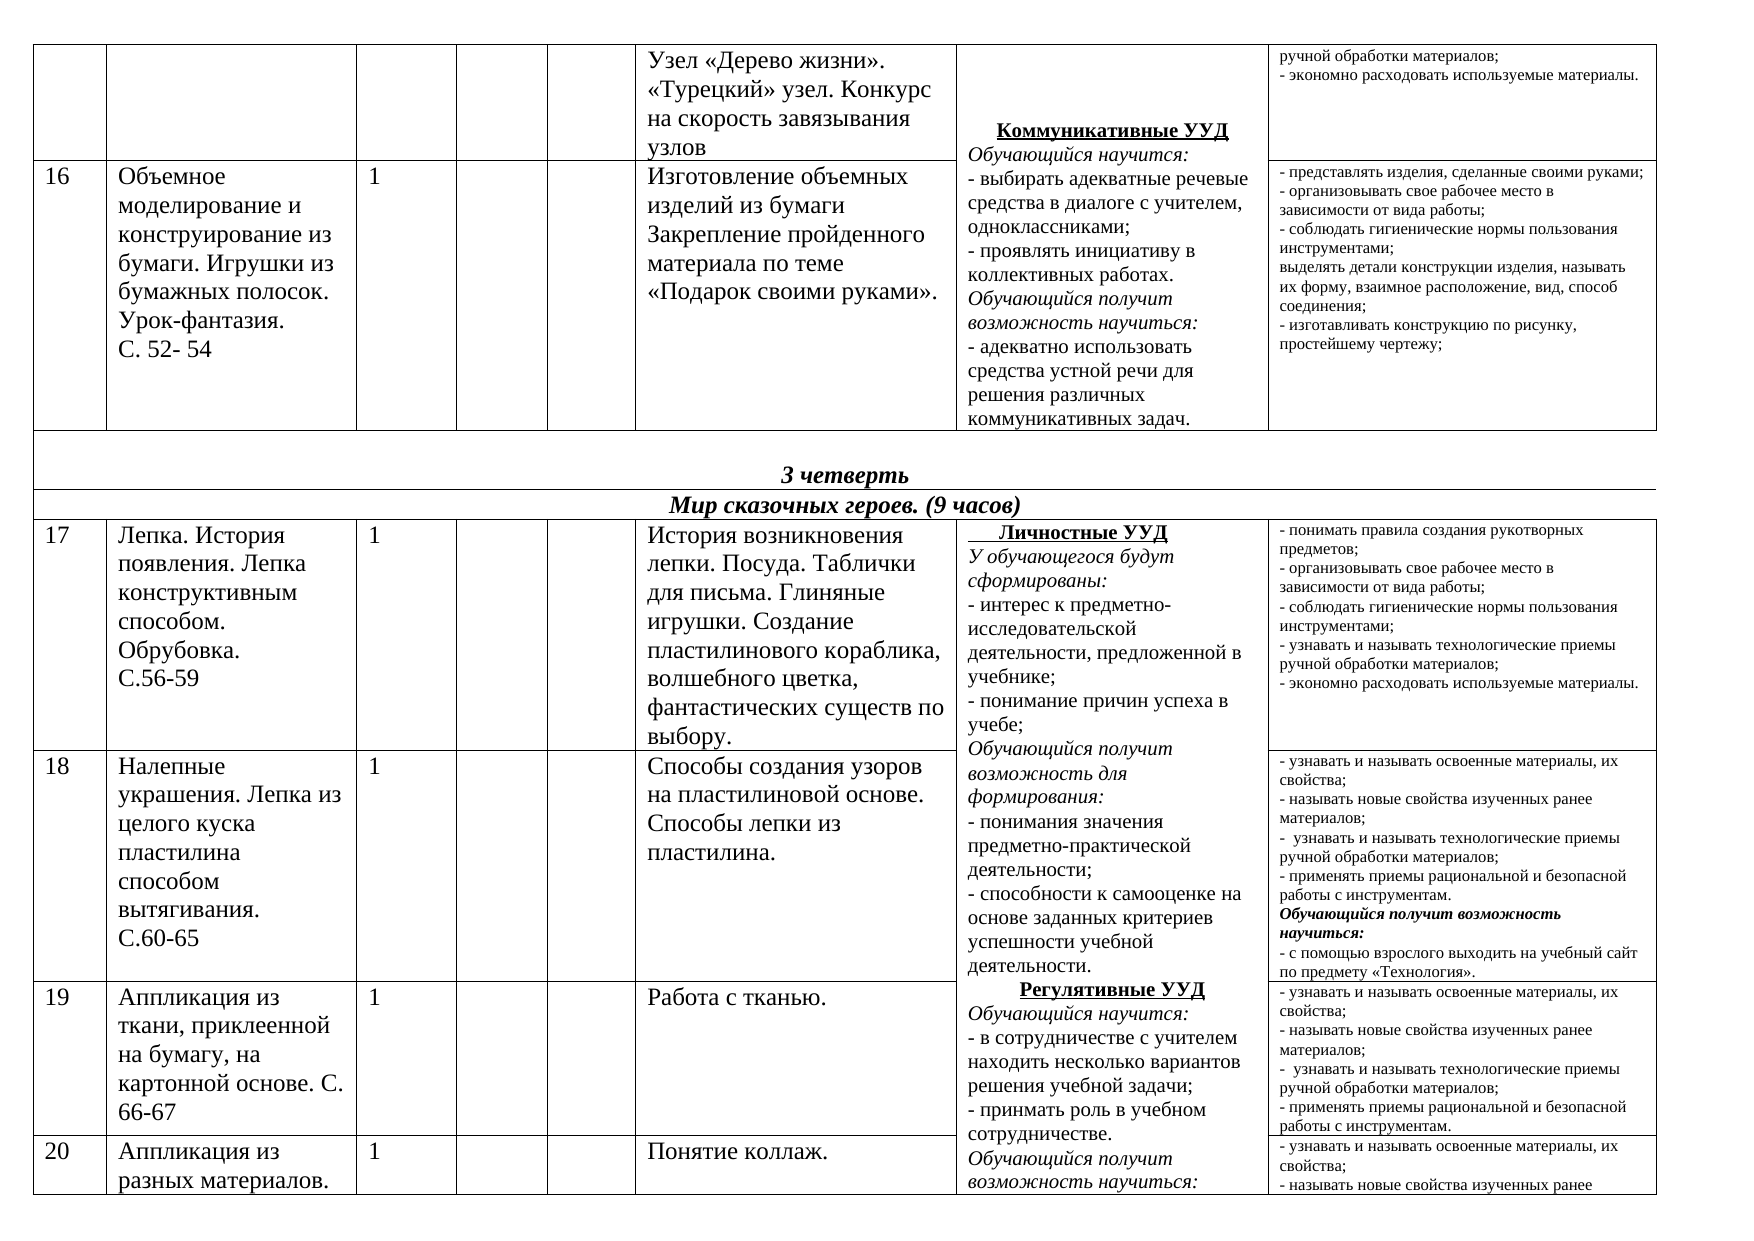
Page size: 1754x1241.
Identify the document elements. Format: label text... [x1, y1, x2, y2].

table_cell [457, 751, 547, 981]
table_cell [457, 161, 547, 430]
table_cell [457, 1136, 547, 1194]
table_cell Лепка. История появления. Лепка конструктивным способом. Обрубовка. С.56-59 [107, 520, 356, 750]
table_cell [457, 520, 547, 750]
table_cell [457, 45, 547, 160]
table_cell Налепные украшения. Лепка из целого куска пластилина способом вытягивания. С.60-65 [107, 751, 356, 981]
table_cell Мир сказочных героев. (9 часов) [34, 489, 1657, 519]
table_cell [548, 982, 635, 1135]
table_cell 19 [34, 982, 106, 1135]
table_cell 1 [357, 45, 456, 160]
table_cell Понятие коллаж. [636, 1136, 956, 1194]
table_cell 1 [357, 520, 456, 750]
table_cell [457, 982, 547, 1135]
table_cell 20 [34, 1136, 106, 1194]
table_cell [1269, 1136, 1656, 1194]
table_cell [548, 161, 635, 430]
table_cell Изготовление объемных изделий из бумаги Закрепление пройденного материала по теме «Подарок своими руками». [636, 161, 956, 430]
table_cell [548, 45, 635, 160]
table_cell 16 [34, 161, 106, 430]
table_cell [636, 45, 956, 160]
table_cell [548, 520, 635, 750]
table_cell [107, 45, 356, 160]
table_cell 18 [34, 751, 106, 981]
table_cell 3 четверть [34, 431, 1657, 489]
table_cell Личностные УУД У обучающегося будут сформированы: - интерес к предметно-исследовательской деятельности, предложенной в учебнике; - понимание причин успеха в учебе; Обучающийся получит возможность для формирования: - понимания значения предметно-практической деятельности; - способности к самооценке на основе заданных критериев успешности учебной деятельности. Регулятивные УУД Обучающийся научится: - в сотрудничестве с учителем находить несколько вариантов решения учебной задачи; - принмать роль в учебном сотрудничестве. Обучающийся получит возможность научиться: - контролировать и оценивать свои действия; - преобразовывать практическую задачу в познавательную. Познавательные УУД Обучающийся научится: - пользоваться знаками, символами, схемами, приведенными в учебной литературе; - строить сообщения в устной форме; - проводить аналогии между изучаемым материалом и собственным опытом; - сравнивать между собой объекты, выделяя существенные признаки. Обучающийся получит возможность научиться: - строить небольшие сообщения в устной и письменной форме. Коммуникативные УУД Обучающийся научится: - выбирать адекватные речевые средства в диалоге с учителем, одноклассниками; - проявлять инициативу в коллективных работах. Обучающийся получит возможность научиться: - адекватно использовать средства устной речи для решения различных коммуникативных задач. [957, 520, 1268, 1194]
table_cell Аппликация из ткани, приклеенной на бумагу, на картонной основе. С. 66-67 [107, 982, 356, 1135]
table_cell [548, 751, 635, 981]
table_cell 1 [357, 751, 456, 981]
table_cell [548, 1136, 635, 1194]
table_cell 1 [357, 982, 456, 1135]
table_cell История возникновения лепки. Посуда. Таблички для письма. Глиняные игрушки. Создание пластилинового кораблика, волшебного цветка, фантастических существ по выбору. [636, 520, 956, 750]
table_cell Способы создания узоров на пластилиновой основе. Способы лепки из пластилина. [636, 751, 956, 981]
table_cell - узнавать и называть освоенные материалы, их свойства; - называть новые свойства изученных ранее материалов; - узнавать и называть технологические приемы ручной обработки материалов; - применять приемы рациональной и безопасной работы с инструментам. Обучающийся получит возможность научиться: - с помощью взрослого выходить на учебный сайт по предмету «Технология». [1269, 751, 1656, 981]
table_cell 1 [357, 161, 456, 430]
table_cell Работа с тканью. [636, 982, 956, 1135]
table_cell - представлять изделия, сделанные своими руками; - организовывать свое рабочее место в зависимости от вида работы; - соблюдать гигиенические нормы пользования инструментами; выделять детали конструкции изделия, называть их форму, взаимное расположение, вид, способ соединения; - изготавливать конструкцию по рисунку, простейшему чертежу; [1269, 161, 1656, 430]
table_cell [1269, 45, 1656, 160]
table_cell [107, 1136, 356, 1194]
table_cell 17 [34, 520, 106, 750]
table_cell 1 [357, 1136, 456, 1194]
table_cell Объемное моделирование и конструирование из бумаги. Игрушки из бумажных полосок. Урок-фантазия. С. 52- 54 [107, 161, 356, 430]
table_cell 15 [34, 45, 106, 160]
